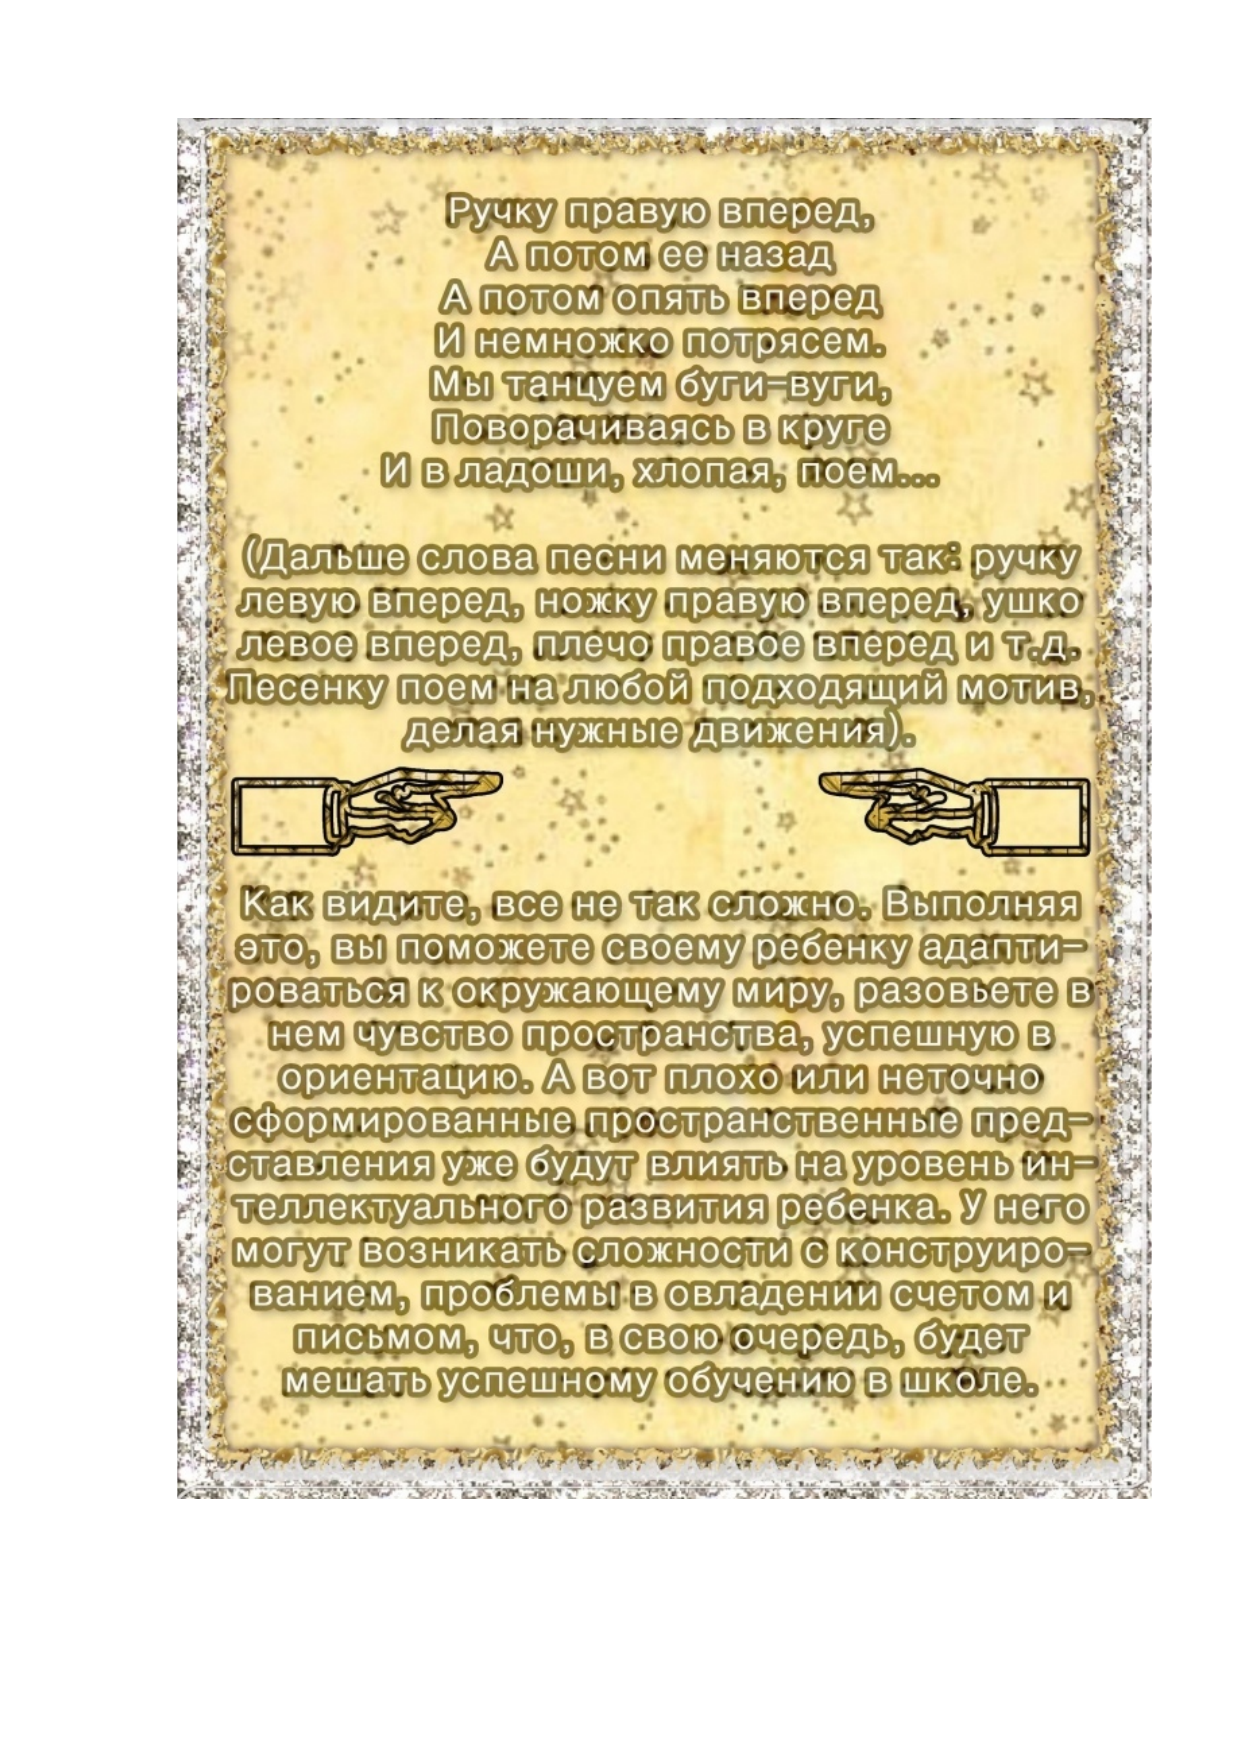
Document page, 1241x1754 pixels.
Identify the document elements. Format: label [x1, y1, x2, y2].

picture [177, 118, 1152, 1499]
